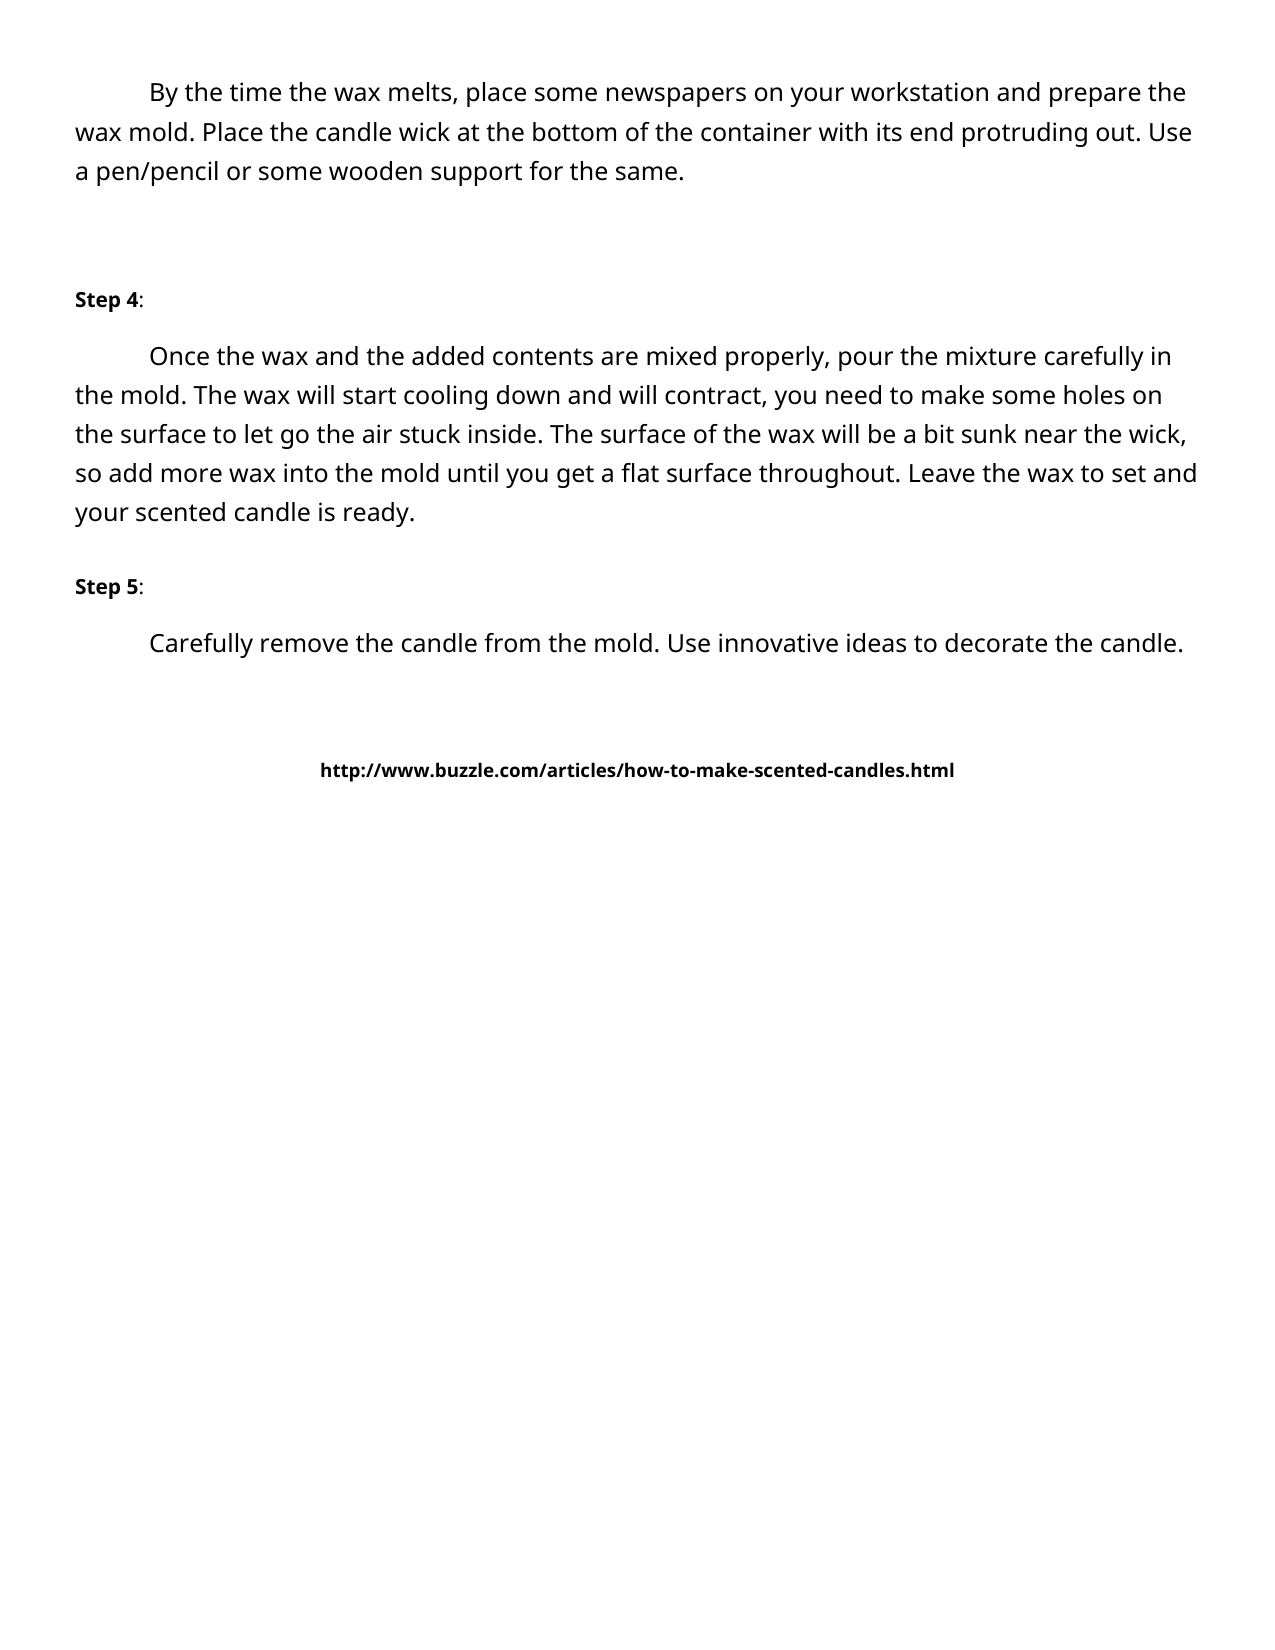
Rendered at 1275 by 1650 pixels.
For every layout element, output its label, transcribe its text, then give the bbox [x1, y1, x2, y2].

text http://www.buzzle.com/articles/how-to-make-scented-candles.html [75, 757, 1200, 782]
text Step 4: [75, 285, 1200, 313]
text Carefully remove the candle from the mold. Use innovative ideas to decorate the candle. [75, 626, 1200, 732]
text Once the wax and the added contents are mixed properly, pour the mixture carefully in the mold. The wax will start cooling down and will contract, you need to make some holes on the surface to let go the air stuck inside. The surface of the wax will be a bit sunk near the wick, so add more wax into the mold until you get a flat surface throughout. Leave the wax to set and your scented candle is ready. Step 5: [75, 338, 1200, 601]
text By the time the wax melts, place some newspapers on your workstation and prepare the wax mold. Place the candle wick at the bottom of the container with its end protruding out. Use a pen/pencil or some wooden support for the same. [75, 75, 1200, 259]
